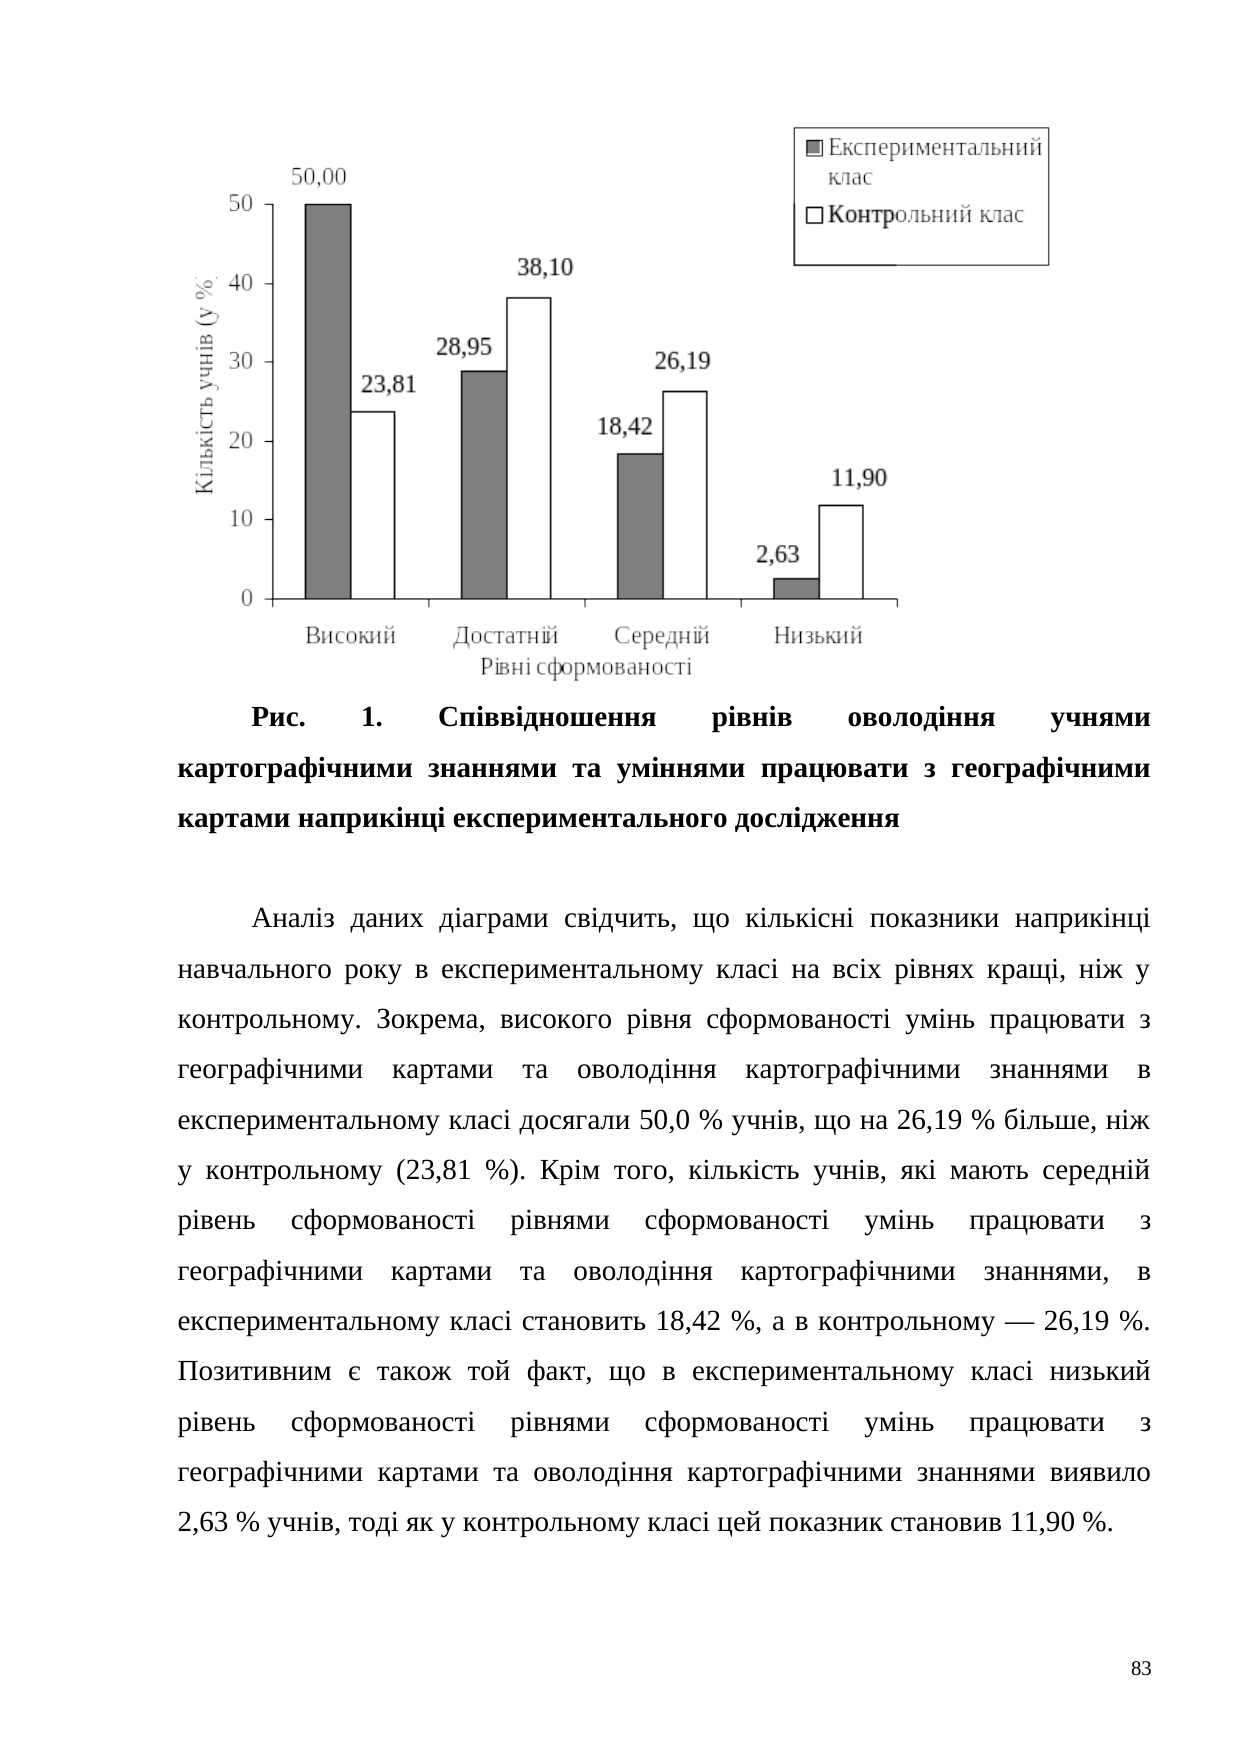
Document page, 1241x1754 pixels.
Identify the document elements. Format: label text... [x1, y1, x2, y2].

text Рис. 1. Співвідношення рівнів оволодіння учнями картографічними знаннями та уміннями працювати з географічними картами наприкінці експериментального дослідження [177, 699, 1152, 833]
text Аналіз даних діаграми свідчить, що кількісні показники наприкінці навчального року в експериментальному класі на всіх рівнях кращі, ніж у контрольному. Зокрема, високого рівня сформованості умінь працювати з географічними картами та оволодіння картографічними знаннями в експериментальному класі досягали 50,0 % учнів, що на 26,19 % більше, ніж у контрольному (23,81 %). Крім того, кількість учнів, які мають середній рівень сформованості рівнями сформованості умінь працювати з географічними картами та оволодіння картографічними знаннями, в експериментальному класі становить 18,42 %, а в контрольному — 26,19 %. Позитивним є також той факт, що в експериментальному класі низький рівень сформованості рівнями сформованості умінь працювати з географічними картами та оволодіння картографічними знаннями виявило 2,63 % учнів, тоді як у контрольному класі цей показник становив 11,90 %. [177, 901, 1152, 1538]
